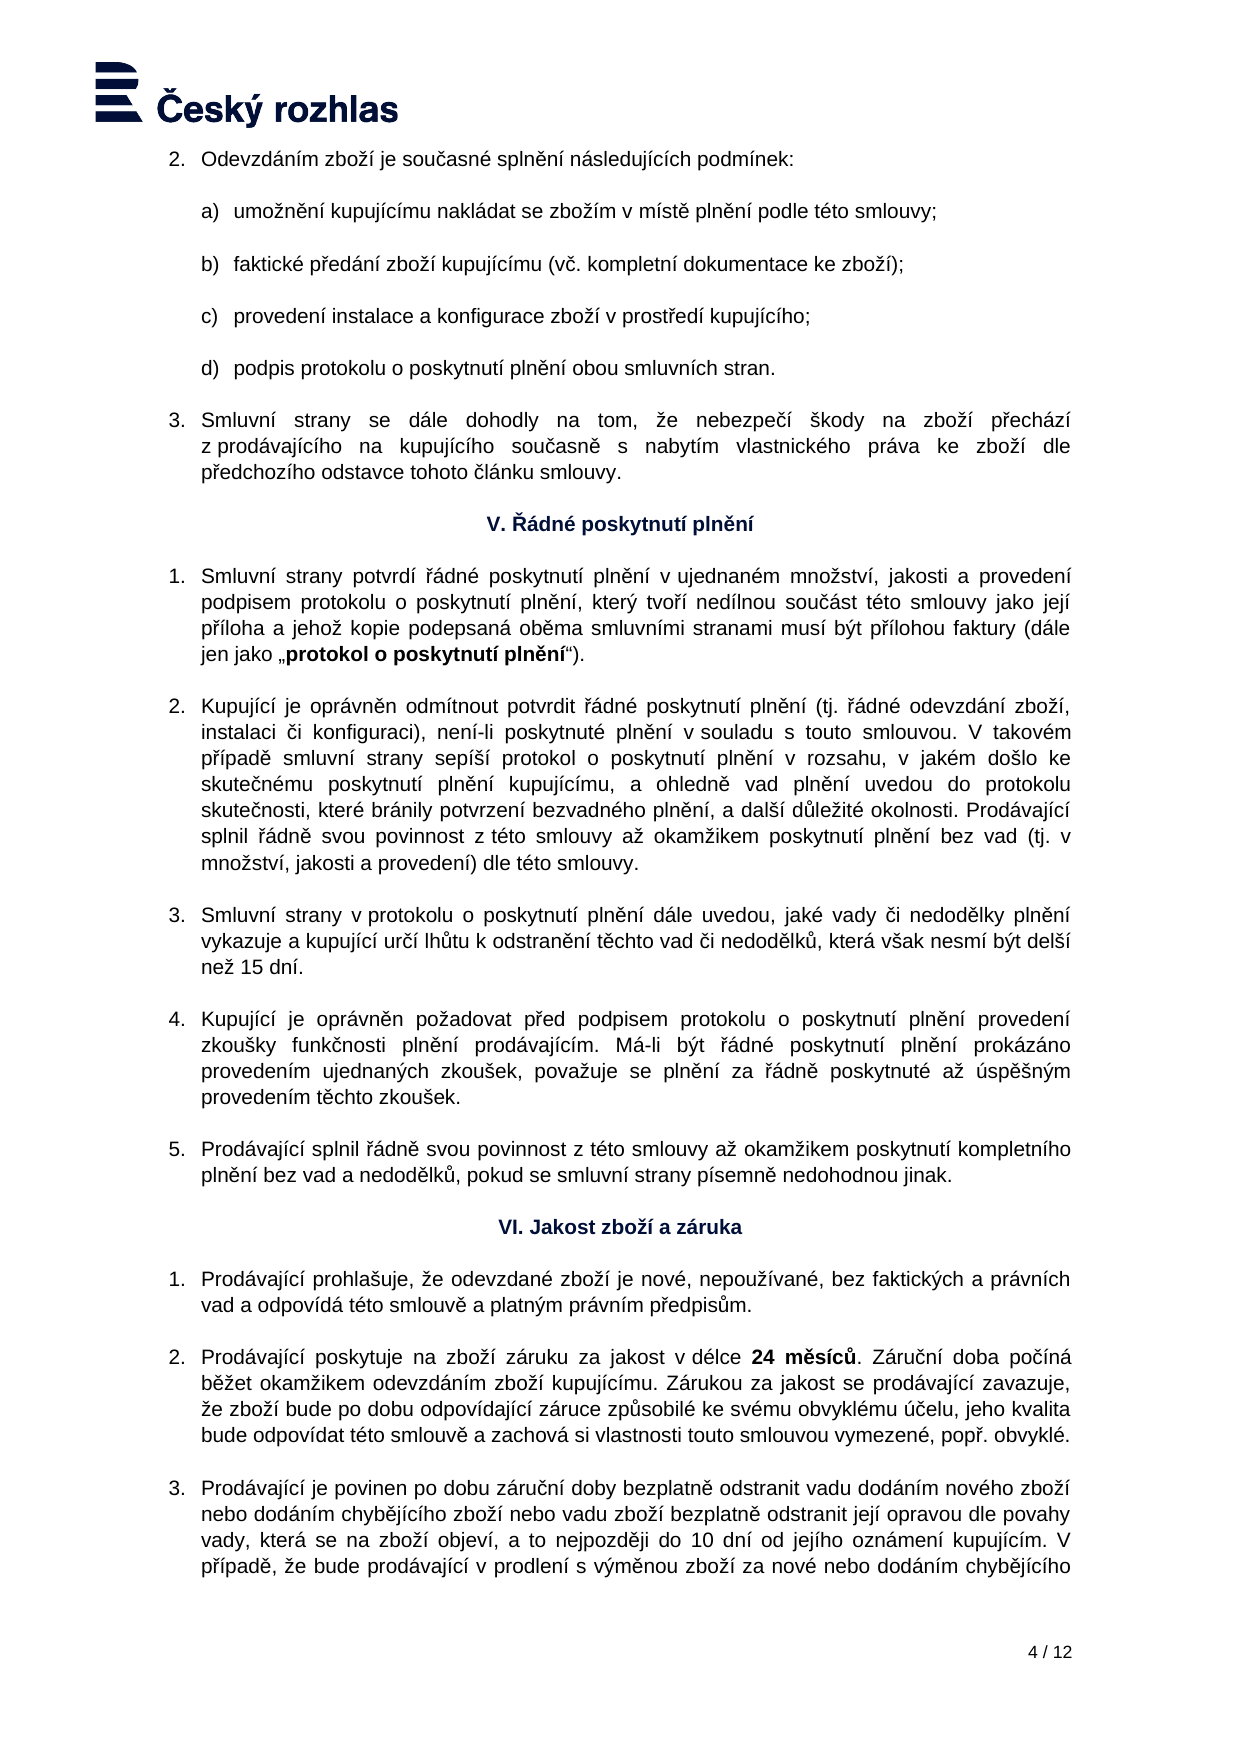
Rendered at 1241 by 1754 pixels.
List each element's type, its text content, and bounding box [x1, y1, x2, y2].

list Odevzdáním zboží je současné splnění následujících podmínek: [168, 146, 1072, 172]
subtitle Jakost zboží a záruka [168, 1214, 1072, 1240]
list Prodávající prohlašuje, že odevzdané zboží je nové, nepoužívané, bez faktických a právních vad a odpovídá této smlouvě a platným právním předpisům. [168, 1266, 1072, 1318]
subtitle Řádné poskytnutí plnění [168, 511, 1072, 537]
list Smluvní strany se dále dohodly na tom, že nebezpečí škody na zboží přechází z prodávajícího na kupujícího současně s nabytím vlastnického práva ke zboží dle předchozího odstavce tohoto článku smlouvy. [168, 406, 1072, 484]
list faktické předání zboží kupujícímu (vč. kompletní dokumentace ke zboží); [201, 250, 1072, 276]
list Kupující je oprávněn odmítnout potvrdit řádné poskytnutí plnění (tj. řádné odevzdání zboží, instalaci či konfiguraci), není-li poskytnuté plnění v souladu s touto smlouvou. V takovém případě smluvní strany sepíší protokol o poskytnutí plnění v rozsahu, v jakém došlo ke skutečnému poskytnutí plnění kupujícímu, a ohledně vad plnění uvedou do protokolu skutečnosti, které bránily potvrzení bezvadného plnění, a další důležité okolnosti. Prodávající splnil řádně svou povinnost z této smlouvy až okamžikem poskytnutí plnění bez vad (tj. v množství, jakosti a provedení) dle této smlouvy. [168, 693, 1072, 875]
list Kupující je oprávněn požadovat před podpisem protokolu o poskytnutí plnění provedení zkoušky funkčnosti plnění prodávajícím. Má-li být řádné poskytnutí plnění prokázáno provedením ujednaných zkoušek, považuje se plnění za řádně poskytnuté až úspěšným provedením těchto zkoušek. [168, 1005, 1072, 1109]
list provedení instalace a konfigurace zboží v prostředí kupujícího; [201, 302, 1072, 328]
picture [95, 62, 398, 128]
list podpis protokolu o poskytnutí plnění obou smluvních stran. [201, 354, 1072, 380]
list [168, 1474, 1072, 1578]
list umožnění kupujícímu nakládat se zbožím v místě plnění podle této smlouvy; [201, 198, 1072, 224]
list Prodávající splnil řádně svou povinnost z této smlouvy až okamžikem poskytnutí kompletního plnění bez vad a nedodělků, pokud se smluvní strany písemně nedohodnou jinak. [168, 1136, 1072, 1188]
list Prodávající poskytuje na zboží záruku za jakost v délce 24 měsíců. Záruční doba počíná běžet okamžikem odevzdáním zboží kupujícímu. Zárukou za jakost se prodávající zavazuje, že zboží bude po dobu odpovídající záruce způsobilé ke svému obvyklému účelu, jeho kvalita bude odpovídat této smlouvě a zachová si vlastnosti touto smlouvou vymezené, popř. obvyklé. [168, 1344, 1072, 1448]
list Smluvní strany v protokolu o poskytnutí plnění dále uvedou, jaké vady či nedodělky plnění vykazuje a kupující určí lhůtu k odstranění těchto vad či nedodělků, která však nesmí být delší než 15 dní. [168, 901, 1072, 979]
list Smluvní strany potvrdí řádné poskytnutí plnění v ujednaném množství, jakosti a provedení podpisem protokolu o poskytnutí plnění, který tvoří nedílnou součást této smlouvy jako její příloha a jehož kopie podepsaná oběma smluvními stranami musí být přílohou faktury (dále jen jako „protokol o poskytnutí plnění“). [168, 563, 1072, 667]
